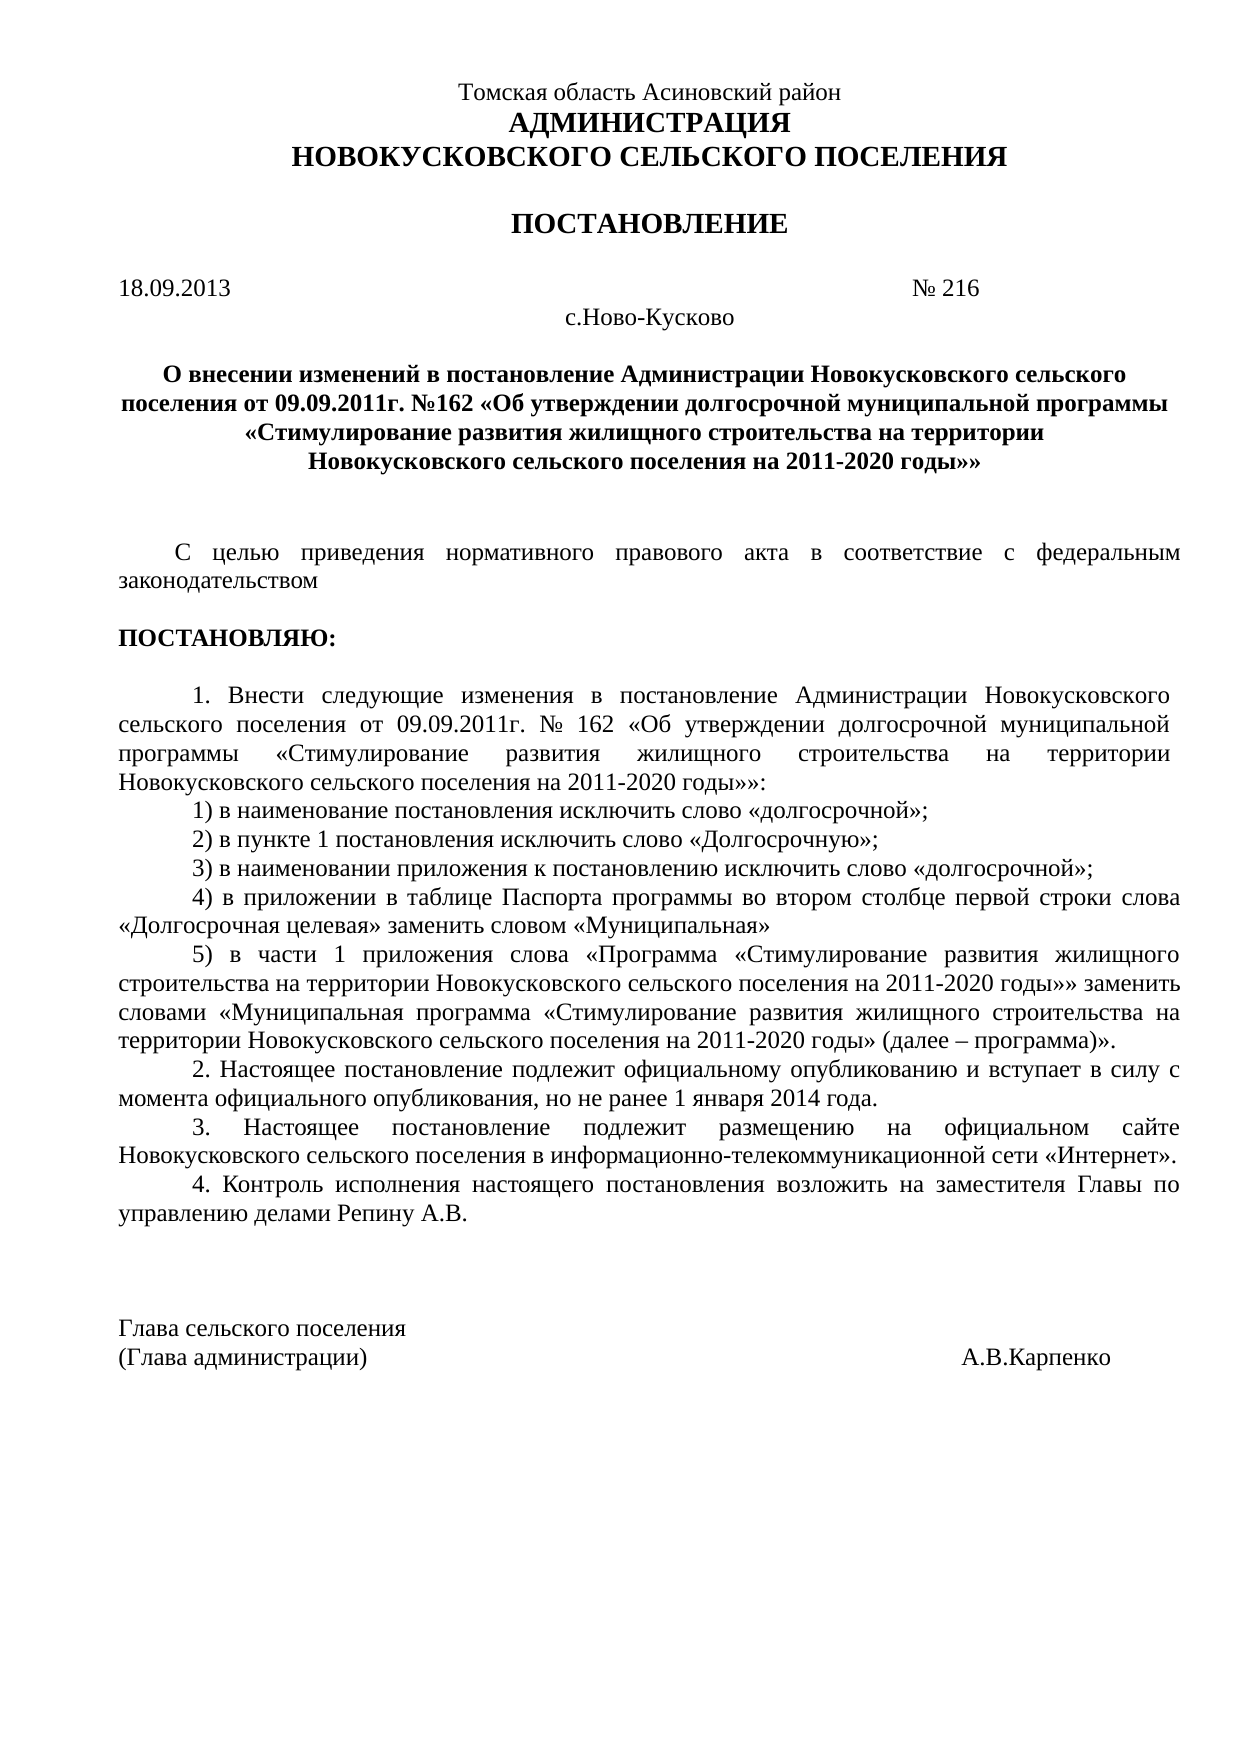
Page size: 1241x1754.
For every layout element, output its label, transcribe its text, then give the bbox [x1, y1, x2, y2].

text АДМИНИСТРАЦИЯ [118, 106, 1181, 139]
text 3) в наименовании приложения к постановлению исключить слово «долгосрочной»; [118, 853, 1181, 882]
text ПОСТАНОВЛЕНИЕ [118, 206, 1181, 240]
text С целью приведения нормативного правового акта в соответствие с федеральным законодательством [118, 537, 1181, 594]
text 18.09.2013 № 216 [118, 273, 1181, 302]
text 4. Контроль исполнения настоящего постановления возложить на заместителя Главы по управлению делами Репину А.В. [118, 1169, 1181, 1227]
text 4) в приложении в таблице Паспорта программы во втором столбце первой строки слова «Долгосрочная целевая» заменить словом «Муниципальная» [118, 882, 1181, 939]
text ПОСТАНОВЛЯЮ: [118, 623, 1181, 652]
text (Глава администрации) А.В.Карпенко [118, 1342, 1181, 1371]
text Томская область Асиновский район [118, 77, 1181, 106]
text Глава сельского поселения [118, 1313, 1181, 1342]
text 1) в наименование постановления исключить слово «долгосрочной»; [118, 796, 1181, 824]
text 3. Настоящее постановление подлежит размещению на официальном сайте Новокусковского сельского поселения в информационно-телекоммуникационной сети «Интернет». [118, 1112, 1181, 1169]
text с.Ново-Кусково [118, 302, 1181, 331]
text 5) в части 1 приложения слова «Программа «Стимулирование развития жилищного строительства на территории Новокусковского сельского поселения на 2011-2020 годы»» заменить словами «Муниципальная программа «Стимулирование развития жилищного строительства на территории Новокусковского сельского поселения на 2011-2020 годы» (далее – программа)». [118, 939, 1181, 1054]
text 1. Внести следующие изменения в постановление Администрации Новокусковского сельского поселения от 09.09.2011г. № 162 «Об утверждении долгосрочной муниципальной программы «Стимулирование развития жилищного строительства на территории Новокусковского сельского поселения на 2011-2020 годы»»: [118, 681, 1171, 796]
text 2) в пункте 1 постановления исключить слово «Долгосрочную»; [118, 824, 1181, 853]
text О внесении изменений в постановление Администрации Новокусковского сельского поселения от 09.09.2011г. №162 «Об утверждении долгосрочной муниципальной программы «Стимулирование развития жилищного строительства на территории [118, 359, 1171, 446]
text НОВОКУСКОВСКОГО СЕЛЬСКОГО ПОСЕЛЕНИЯ [118, 139, 1181, 173]
text 2. Настоящее постановление подлежит официальному опубликованию и вступает в силу с момента официального опубликования, но не ранее 1 января 2014 года. [118, 1054, 1181, 1112]
text Новокусковского сельского поселения на 2011-2020 годы»» [118, 446, 1171, 474]
